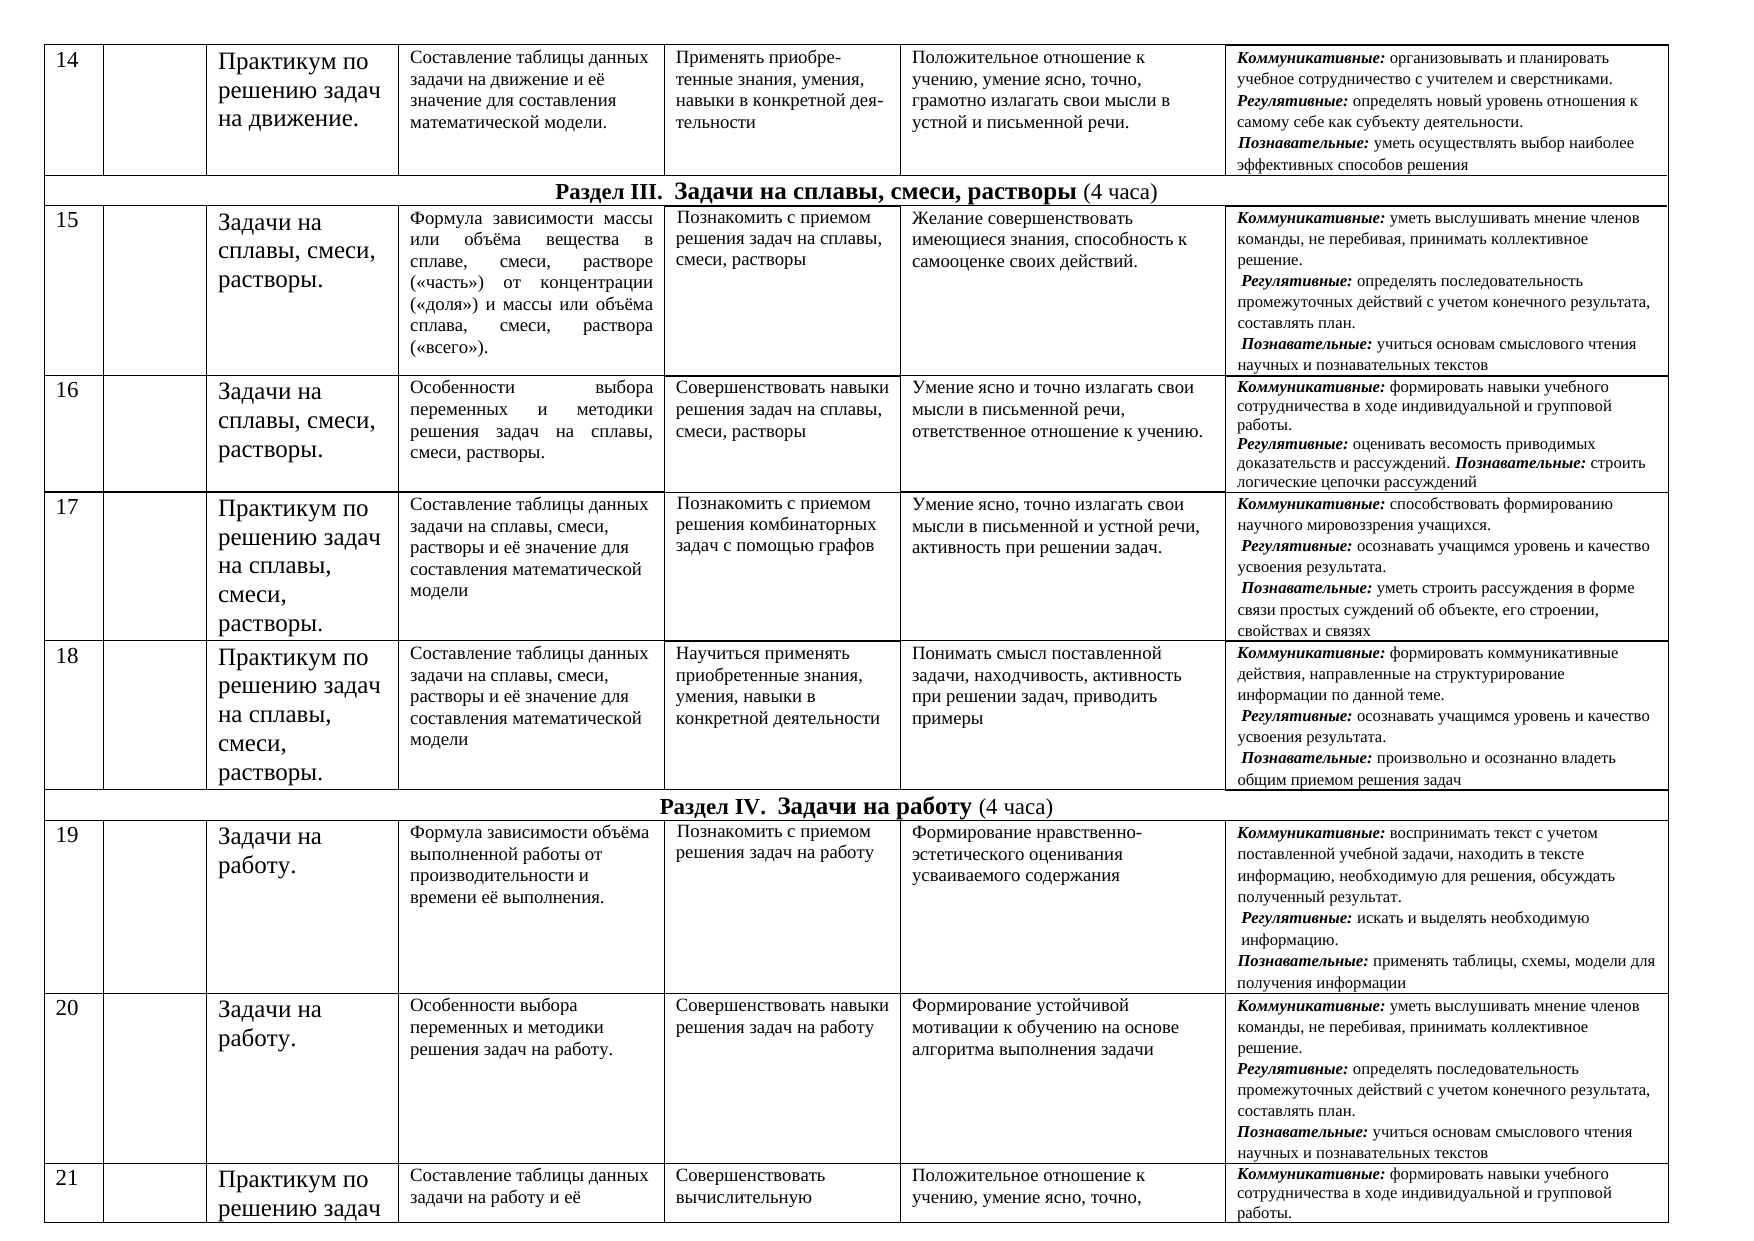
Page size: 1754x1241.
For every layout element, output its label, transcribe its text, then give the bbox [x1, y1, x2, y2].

table_cell 20 [45, 994, 103, 1163]
table_cell 14 [45, 45, 103, 175]
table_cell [207, 45, 398, 175]
table_cell Совершенствовать навыки решения задач на сплавы, смеси, растворы [665, 377, 900, 491]
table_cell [901, 1164, 1225, 1222]
table_cell Задачи на сплавы, смеси, растворы. [207, 376, 398, 491]
table_cell Коммуникативные: организовывать и планировать учебное сотрудничество с учителем и сверстниками. Регулятивные: определять новый уровень отношения к самому себе как субъекту деятельности. Познавательные: уметь осуществлять выбор наиболее эффективных способов решения [1226, 46, 1668, 175]
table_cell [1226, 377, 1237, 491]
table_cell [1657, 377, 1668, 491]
table_cell Познакомить с приемом решения задач на работу [665, 821, 900, 993]
table_cell Задачи на работу. [207, 994, 398, 1163]
table_cell [104, 45, 206, 175]
table_cell Раздел IV. Задачи на работу (4 часа) [45, 790, 1668, 819]
table_cell Познакомить с приемом решения комбинаторных задач с помощью графов [665, 493, 900, 640]
table_cell Практикум по решению задач на сплавы, смеси, растворы. [207, 493, 398, 640]
table_cell Составление таблицы данных задачи на сплавы, смеси, растворы и её значение для составления математической модели [399, 493, 664, 640]
table_cell Положительное отношение к учению, умение ясно, точно, грамотно излагать свои мысли в устной и письменной речи. [901, 45, 1225, 175]
table_cell Коммуникативные: воспринимать текст с учетом поставленной учебной задачи, находить в тексте информацию, необходимую для решения, обсуждать полученный результат. Регулятивные: искать и выделять необходимую информацию. Познавательные: применять таблицы, схемы, модели для получения информации [1226, 821, 1668, 993]
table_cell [665, 1164, 900, 1222]
table_cell Умение ясно и точно излагать свои мысли в письменной речи, ответственное отношение к учению. [901, 376, 1225, 491]
table_cell Понимать смысл поставленной задачи, находчивость, активность при решении задач, приводить примеры [901, 641, 1225, 789]
table_cell Научиться применять приобретенные знания, умения, навыки в конкретной деятельности [665, 642, 900, 789]
table_cell Задачи на работу. [207, 821, 398, 993]
table_cell Особенности выбора переменных и методики решения задач на сплавы, смеси, растворы. [399, 376, 664, 491]
table_cell Применять приобретенные знания, умения, навыки в конкретной деятельности [665, 45, 900, 175]
table_cell [104, 821, 206, 993]
table_cell Раздел III. Задачи на сплавы, смеси, растворы (4 часа) [45, 175, 1668, 205]
table_cell Составление таблицы данных задачи на сплавы, смеси, растворы и её значение для составления математической модели [399, 641, 664, 789]
table_cell 21 [45, 1164, 103, 1222]
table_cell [207, 1164, 398, 1222]
table_cell [104, 994, 206, 1163]
table_cell Желание совершенствовать имеющиеся знания, способность к самооценке своих действий. [901, 206, 1225, 375]
table_cell [104, 493, 206, 640]
table_cell [104, 641, 206, 789]
table_cell Коммуникативные: уметь выслушивать мнение членов команды, не перебивая, принимать коллективное решение. Регулятивные: определять последовательность промежуточных действий с учетом конечного результата, составлять план. Познавательные: учиться основам смыслового чтения научных и познавательных текстов [1226, 205, 1668, 375]
table_cell [104, 376, 206, 491]
table_cell Коммуникативные: формировать коммуникативные действия, направленные на структурирование информации по данной теме. Регулятивные: осознавать учащимся уровень и качество усвоения результата. Познавательные: произвольно и осознанно владеть общим приемом решения задач [1226, 642, 1668, 789]
table_cell 18 [45, 641, 103, 789]
table_cell Формула зависимости объёма выполненной работы от производительности и времени её выполнения. [399, 821, 664, 993]
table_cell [399, 1164, 664, 1222]
table_cell 15 [45, 206, 103, 375]
table_cell [104, 206, 206, 375]
table_cell [104, 1164, 206, 1222]
table_cell Познакомить с приемом решения задач на сплавы, смеси, растворы [665, 207, 900, 375]
table_cell Задачи на сплавы, смеси, растворы. [207, 206, 398, 375]
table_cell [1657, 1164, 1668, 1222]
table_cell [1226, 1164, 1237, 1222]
table_cell 19 [45, 821, 103, 993]
table_cell Формула зависимости массы или объёма вещества в сплаве, смеси, растворе («часть») от концентрации («доля») и массы или объёма сплава, смеси, раствора («всего»). [399, 206, 664, 375]
table_cell Совершенствовать навыки решения задач на работу [665, 994, 900, 1163]
table_cell 17 [45, 493, 103, 640]
table_cell Особенности выбора переменных и методики решения задач на работу. [399, 994, 664, 1163]
table_cell Формирование устойчивой мотивации к обучению на основе алгоритма выполнения задачи [901, 994, 1225, 1163]
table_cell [399, 45, 664, 175]
table_cell Практикум по решению задач на сплавы, смеси, растворы. [207, 641, 398, 789]
table_cell Коммуникативные: способствовать формированию научного мировоззрения учащихся. Регулятивные: осознавать учащимся уровень и качество усвоения результата. Познавательные: уметь строить рассуждения в форме связи простых суждений об объекте, его строении, свойствах и связях [1226, 493, 1668, 640]
table_cell 16 [45, 376, 103, 491]
table_cell Умение ясно, точно излагать свои мысли в письменной и устной речи, активность при решении задач. [901, 493, 1225, 640]
table_cell Формирование нравственно-эстетического оценивания усваиваемого содержания [901, 821, 1225, 993]
table_cell Коммуникативные: уметь выслушивать мнение членов команды, не перебивая, принимать коллективное решение. Регулятивные: определять последовательность промежуточных действий с учетом конечного результата, составлять план. Познавательные: учиться основам смыслового чтения научных и познавательных текстов [1226, 994, 1668, 1163]
